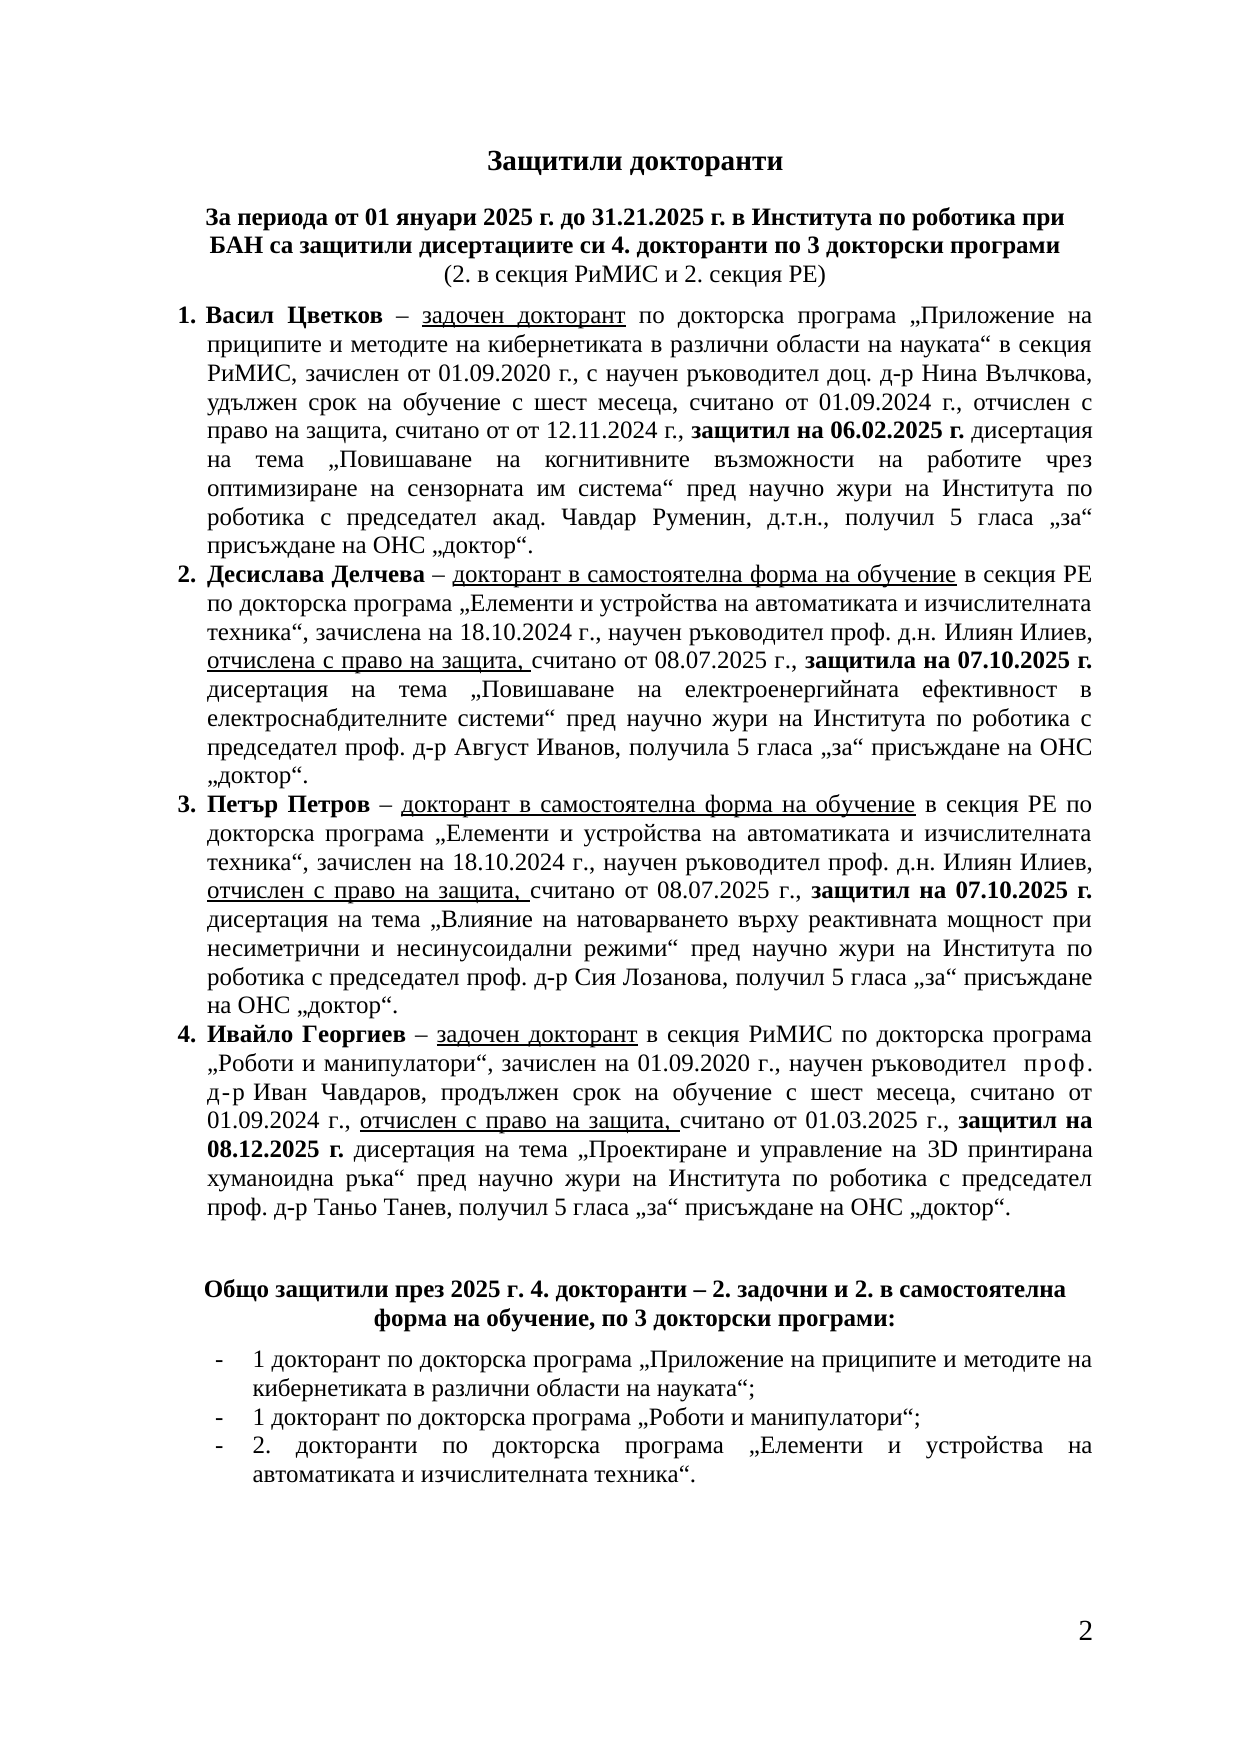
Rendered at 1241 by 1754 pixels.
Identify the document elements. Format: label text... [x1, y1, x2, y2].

text За периода от 01 януари 2025 г. до 31.21.2025 г. в Института по роботика при БАН са защитили дисертациите си 4. докторанти по 3 докторски програми [177, 202, 1093, 259]
text Защитили докторанти [177, 143, 1093, 177]
list 1 докторант по докторска програма „Роботи и манипулатори“; [215, 1402, 1093, 1430]
list Петър Петров – докторант в самостоятелна форма на обучение в секция РЕ по докторска програма „Елементи и устройства на автоматиката и изчислителната техника“, зачислен на 18.10.2024 г., научен ръководител проф. д.н. Илиян Илиев, отчислен с право на защита, считано от 08.07.2025 г., защитил на 07.10.2025 г. дисертация на тема „Влияние на натоварването върху реактивната мощност при несиметрични и несинусоидални режими“ пред научно жури на Института по роботика с председател проф. д-р Сия Лозанова, получил 5 гласа „за“ присъждане на ОНС „доктор“. [177, 789, 1093, 1019]
list Васил Цветков – задочен докторант по докторска програма „Приложение на приципите и методите на кибернетиката в различни области на науката“ в секция РиМИС, зачислен от 01.09.2020 г., с научен ръководител доц. д-р Нина Вълчкова, удължен срок на обучение с шест месеца, считано от 01.09.2024 г., отчислен с право на защита, считано от от 12.11.2024 г., защитил на 06.02.2025 г. дисертация на тема „Повишаване на когнитивните възможности на работите чрез оптимизиране на сензорната им система“ пред научно жури на Института по роботика с председател акад. Чавдар Руменин, д.т.н., получил 5 гласа „за“ присъждане на ОНС „доктор“. [177, 300, 1093, 559]
text Общо защитили през 2025 г. 4. докторанти – 2. задочни и 2. в самостоятелна форма на обучение, по 3 докторски програми: [177, 1274, 1093, 1332]
list 2. докторанти по докторска програма „Елементи и устройства на автоматиката и изчислителната техника“. [215, 1430, 1093, 1488]
list Ивайло Георгиев – задочен докторант в секция РиМИС по докторска програма „Роботи и манипулатори“, зачислен на 01.09.2020 г., научен ръководител проф. д-р Иван Чавдаров, продължен срок на обучение с шест месеца, считано от 01.09.2024 г., отчислен с право на защита, считано от 01.03.2025 г., защитил на 08.12.2025 г. дисертация на тема „Проектиране и управление на 3D принтирана хуманоидна ръка“ пред научно жури на Института по роботика с председател проф. д-р Таньо Танев, получил 5 гласа „за“ присъждане на ОНС „доктор“. [177, 1019, 1093, 1220]
text (2. в секция РиМИС и 2. секция РЕ) [177, 259, 1093, 288]
list Десислава Делчева – докторант в самостоятелна форма на обучение в секция РЕ по докторска програма „Елементи и устройства на автоматиката и изчислителната техника“, зачислена на 18.10.2024 г., научен ръководител проф. д.н. Илиян Илиев, отчислена с право на защита, считано от 08.07.2025 г., защитила на 07.10.2025 г. дисертация на тема „Повишаване на електроенергийната ефективност в електроснабдителните системи“ пред научно жури на Института по роботика с председател проф. д-р Август Иванов, получила 5 гласа „за“ присъждане на ОНС „доктор“. [177, 559, 1093, 789]
list 1 докторант по докторска програма „Приложение на приципите и методите на кибернетиката в различни области на науката“; [215, 1344, 1093, 1402]
